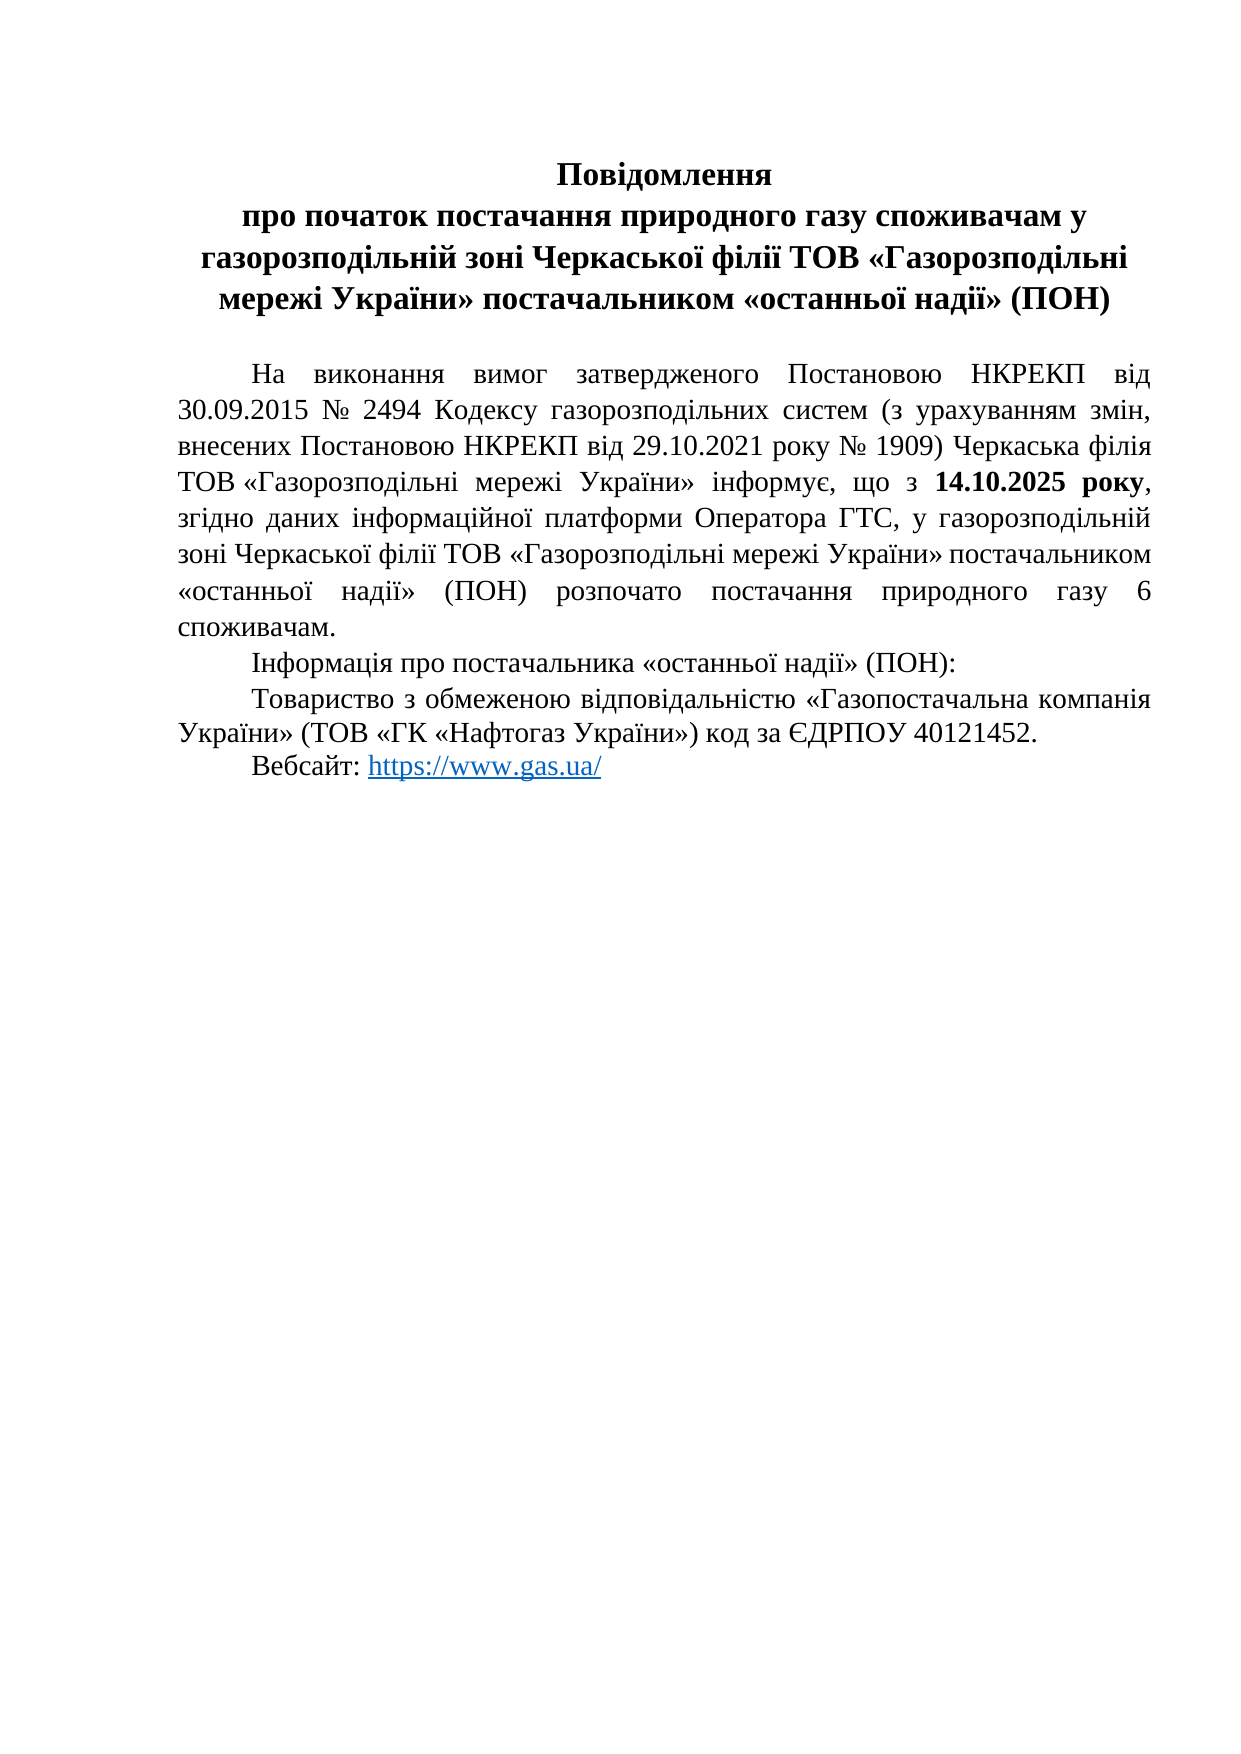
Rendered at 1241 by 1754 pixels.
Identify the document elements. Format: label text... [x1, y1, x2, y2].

text Вебсайт: https://www.gas.ua/ [177, 748, 1152, 782]
text Інформація про постачальника «останньої надії» (ПОН): [177, 645, 1152, 678]
text Товариство з обмеженою відповідальністю «Газопостачальна компанія України» (ТОВ «ГК «Нафтогаз України») код за ЄДРПОУ 40121452. [177, 681, 1152, 748]
text На виконання вимог затвердженого Постановою НКРЕКП від 30.09.2015 № 2494 Кодексу газорозподільних систем (з урахуванням змін, внесених Постановою НКРЕКП від 29.10.2021 року № 1909) Черкаська філія ТОВ «Газорозподільні мережі України» інформує, що з 14.10.2025 року, згідно даних інформаційної платформи Оператора ГТС, у газорозподільній зоні Черкаської філії ТОВ «Газорозподільні мережі України» постачальником «останньої надії» (ПОН) розпочато постачання природного газу 6 споживачам. [177, 356, 1152, 642]
text Повідомлення [177, 154, 1152, 193]
text про початок постачання природного газу споживачам у газорозподільній зоні Черкаської філії ТОВ «Газорозподільні мережі України» постачальником «останньої надії» (ПОН) [177, 196, 1152, 317]
